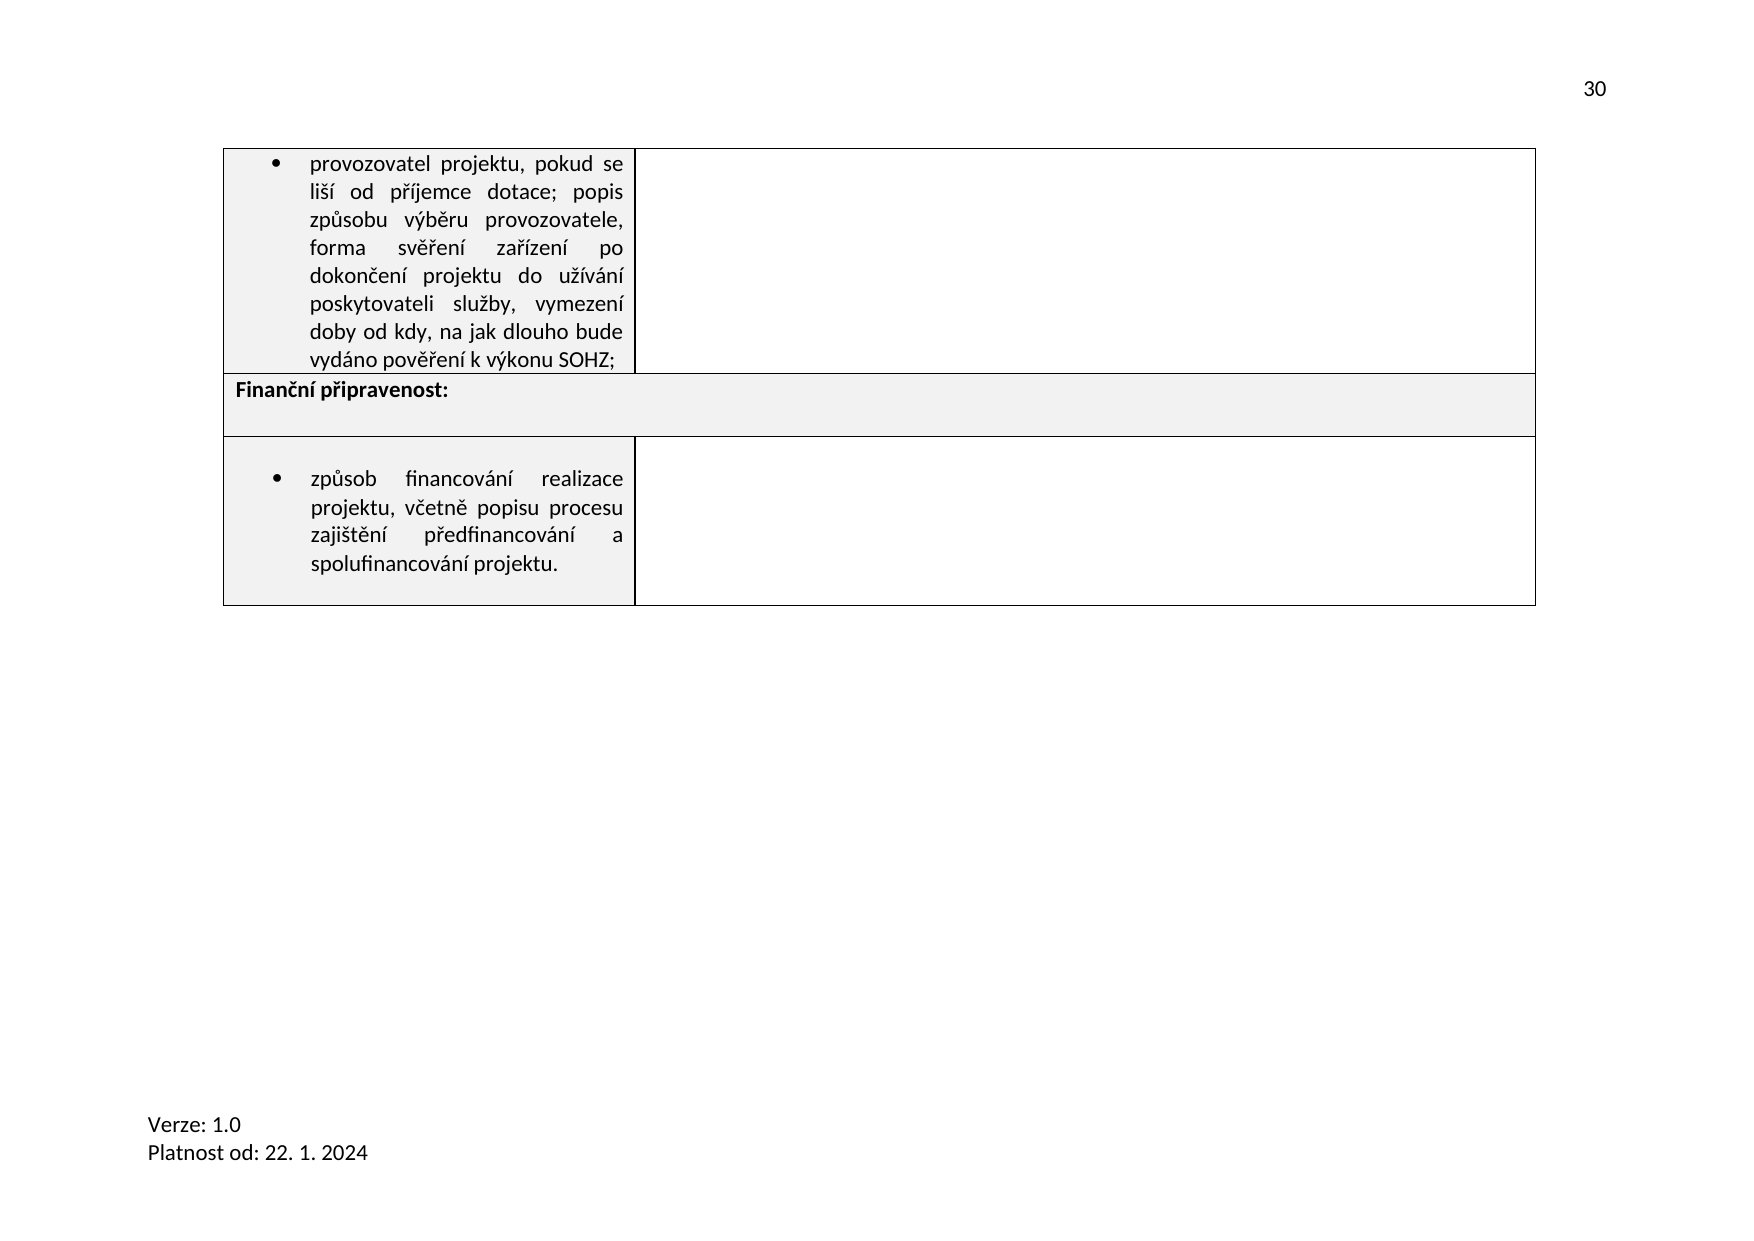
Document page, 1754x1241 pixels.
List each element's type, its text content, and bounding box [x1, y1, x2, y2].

table_cell [636, 149, 1535, 373]
table_cell [636, 437, 1535, 605]
table_cell Finanční připravenost: [224, 374, 1535, 436]
table_cell způsob financování realizace projektu, včetně popisu procesu zajištění předfinancování a spolufinancování projektu. [224, 437, 634, 605]
table_cell provozovatel projektu, pokud se liší od příjemce dotace; popis způsobu výběru provozovatele, forma svěření zařízení po dokončení projektu do užívání poskytovateli služby, vymezení doby od kdy, na jak dlouho bude vydáno pověření k výkonu SOHZ; [224, 149, 634, 373]
